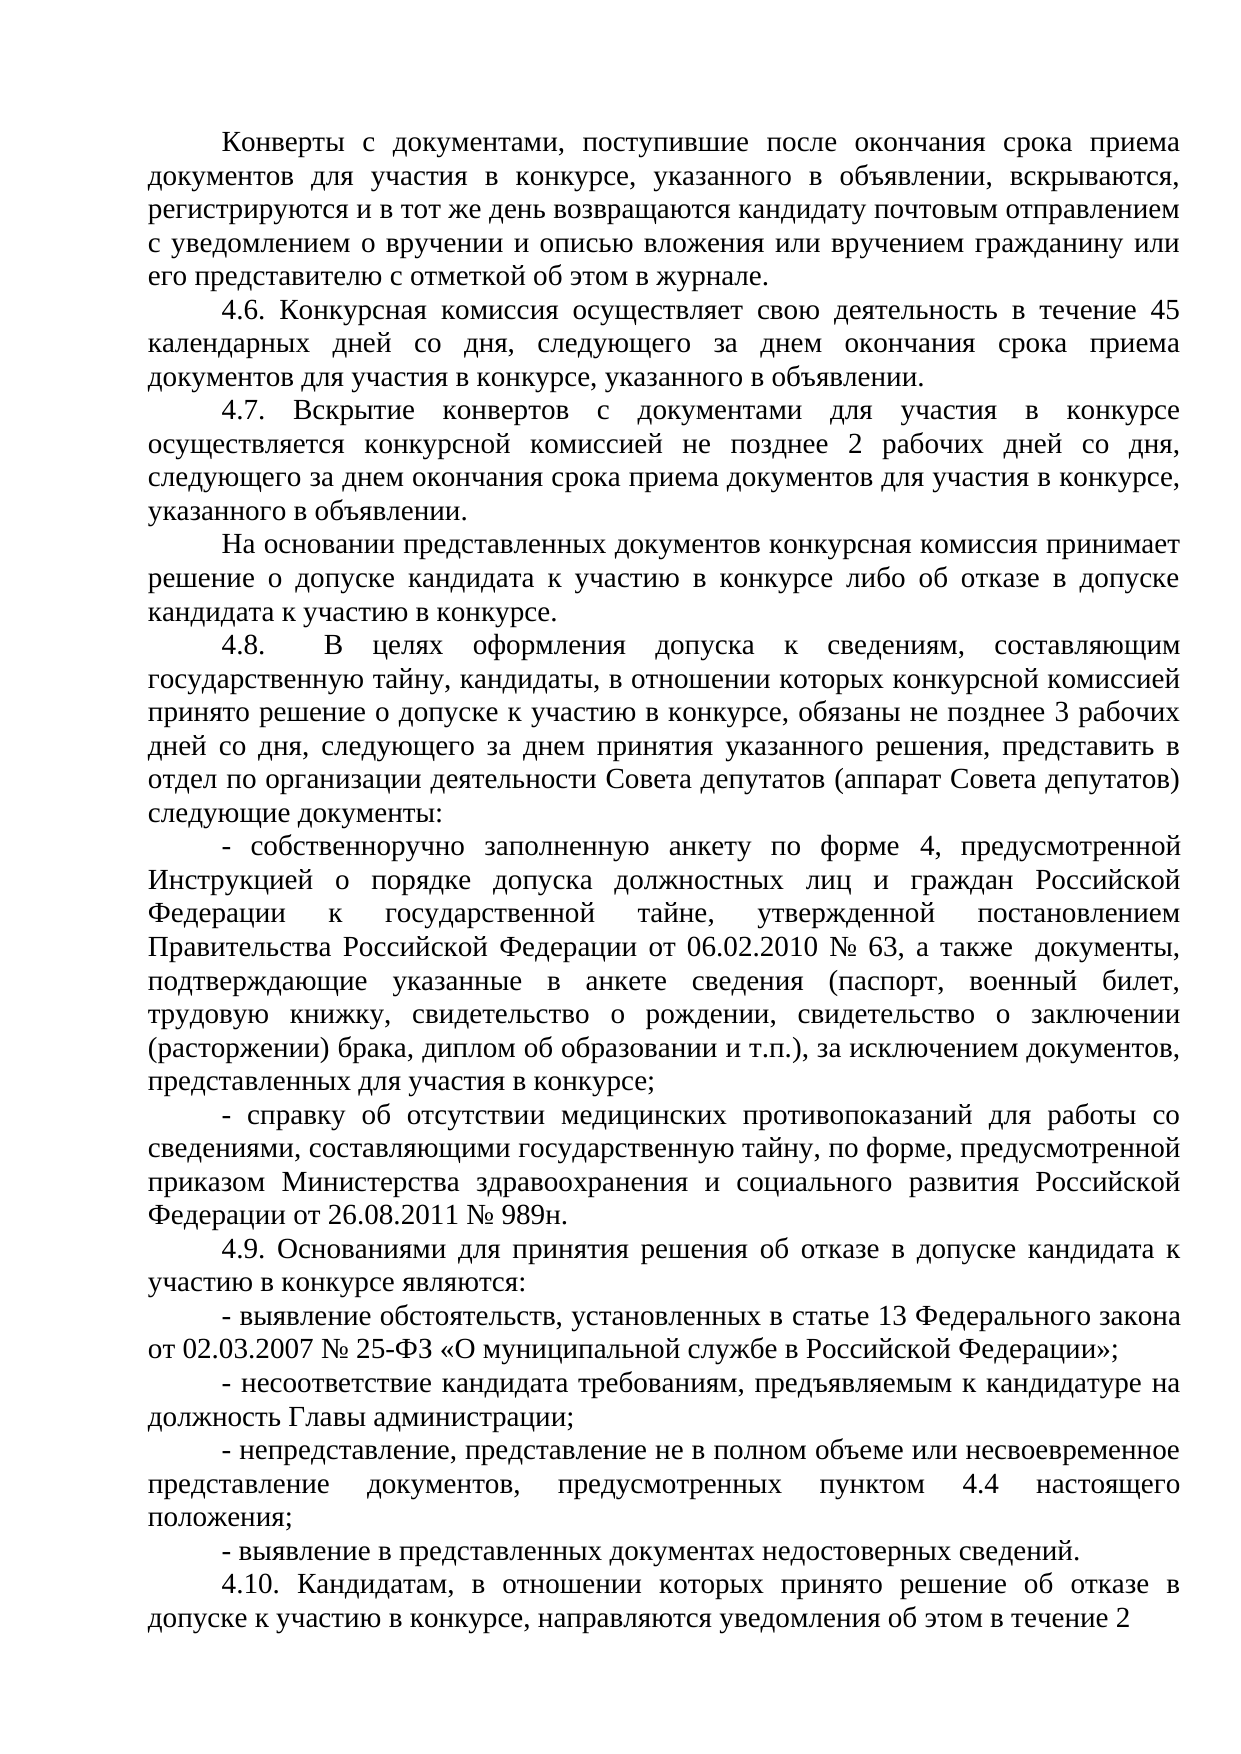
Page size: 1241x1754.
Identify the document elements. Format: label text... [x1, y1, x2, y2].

text - собственноручно заполненную анкету по форме 4, предусмотренной Инструкцией о порядке допуска должностных лиц и граждан Российской Федерации к государственной тайне, утвержденной постановлением Правительства Российской Федерации от 06.02.2010 № 63, а также документы, подтверждающие указанные в анкете сведения (паспорт, военный билет, трудовую книжку, свидетельство о рождении, свидетельство о заключении (расторжении) брака, диплом об образовании и т.п.), за исключением документов, представленных для участия в конкурсе; [148, 828, 1181, 1097]
text 4.8. В целях оформления допуска к сведениям, составляющим государственную тайну, кандидаты, в отношении которых конкурсной комиссией принято решение о допуске к участию в конкурсе, обязаны не позднее 3 рабочих дней со дня, следующего за днем принятия указанного решения, представить в отдел по организации деятельности Совета депутатов (аппарат Совета депутатов) следующие документы: [148, 627, 1181, 828]
text - непредставление, представление не в полном объеме или несвоевременное представление документов, предусмотренных пунктом 4.4 настоящего положения; [148, 1432, 1181, 1533]
text 4.9. Основаниями для принятия решения об отказе в допуске кандидата к участию в конкурсе являются: [148, 1231, 1181, 1298]
text - несоответствие кандидата требованиям, предъявляемым к кандидатуре на должность Главы администрации; [148, 1365, 1181, 1432]
text - справку об отсутствии медицинских противопоказаний для работы со сведениями, составляющими государственную тайну, по форме, предусмотренной приказом Министерства здравоохранения и социального развития Российской Федерации от 26.08.2011 № 989н. [148, 1097, 1181, 1231]
text - выявление в представленных документах недостоверных сведений. [148, 1533, 1181, 1566]
text На основании представленных документов конкурсная комиссия принимает решение о допуске кандидата к участию в конкурсе либо об отказе в допуске кандидата к участию в конкурсе. [148, 527, 1181, 627]
text 4.10. Кандидатам, в отношении которых принято решение об отказе в допуске к участию в конкурсе, направляются уведомления об этом в течение 2 [148, 1566, 1181, 1633]
text 4.7. Вскрытие конвертов с документами для участия в конкурсе осуществляется конкурсной комиссией не позднее 2 рабочих дней со дня, следующего за днем окончания срока приема документов для участия в конкурсе, указанного в объявлении. [148, 392, 1181, 527]
text Конверты с документами, поступившие после окончания срока приема документов для участия в конкурсе, указанного в объявлении, вскрываются, регистрируются и в тот же день возвращаются кандидату почтовым отправлением с уведомлением о вручении и описью вложения или вручением гражданину или его представителю с отметкой об этом в журнале. [148, 124, 1181, 292]
text 4.6. Конкурсная комиссия осуществляет свою деятельность в течение 45 календарных дней со дня, следующего за днем окончания срока приема документов для участия в конкурсе, указанного в объявлении. [148, 292, 1181, 392]
text - выявление обстоятельств, установленных в статье 13 Федерального закона от 02.03.2007 № 25-ФЗ «О муниципальной службе в Российской Федерации»; [148, 1298, 1181, 1365]
